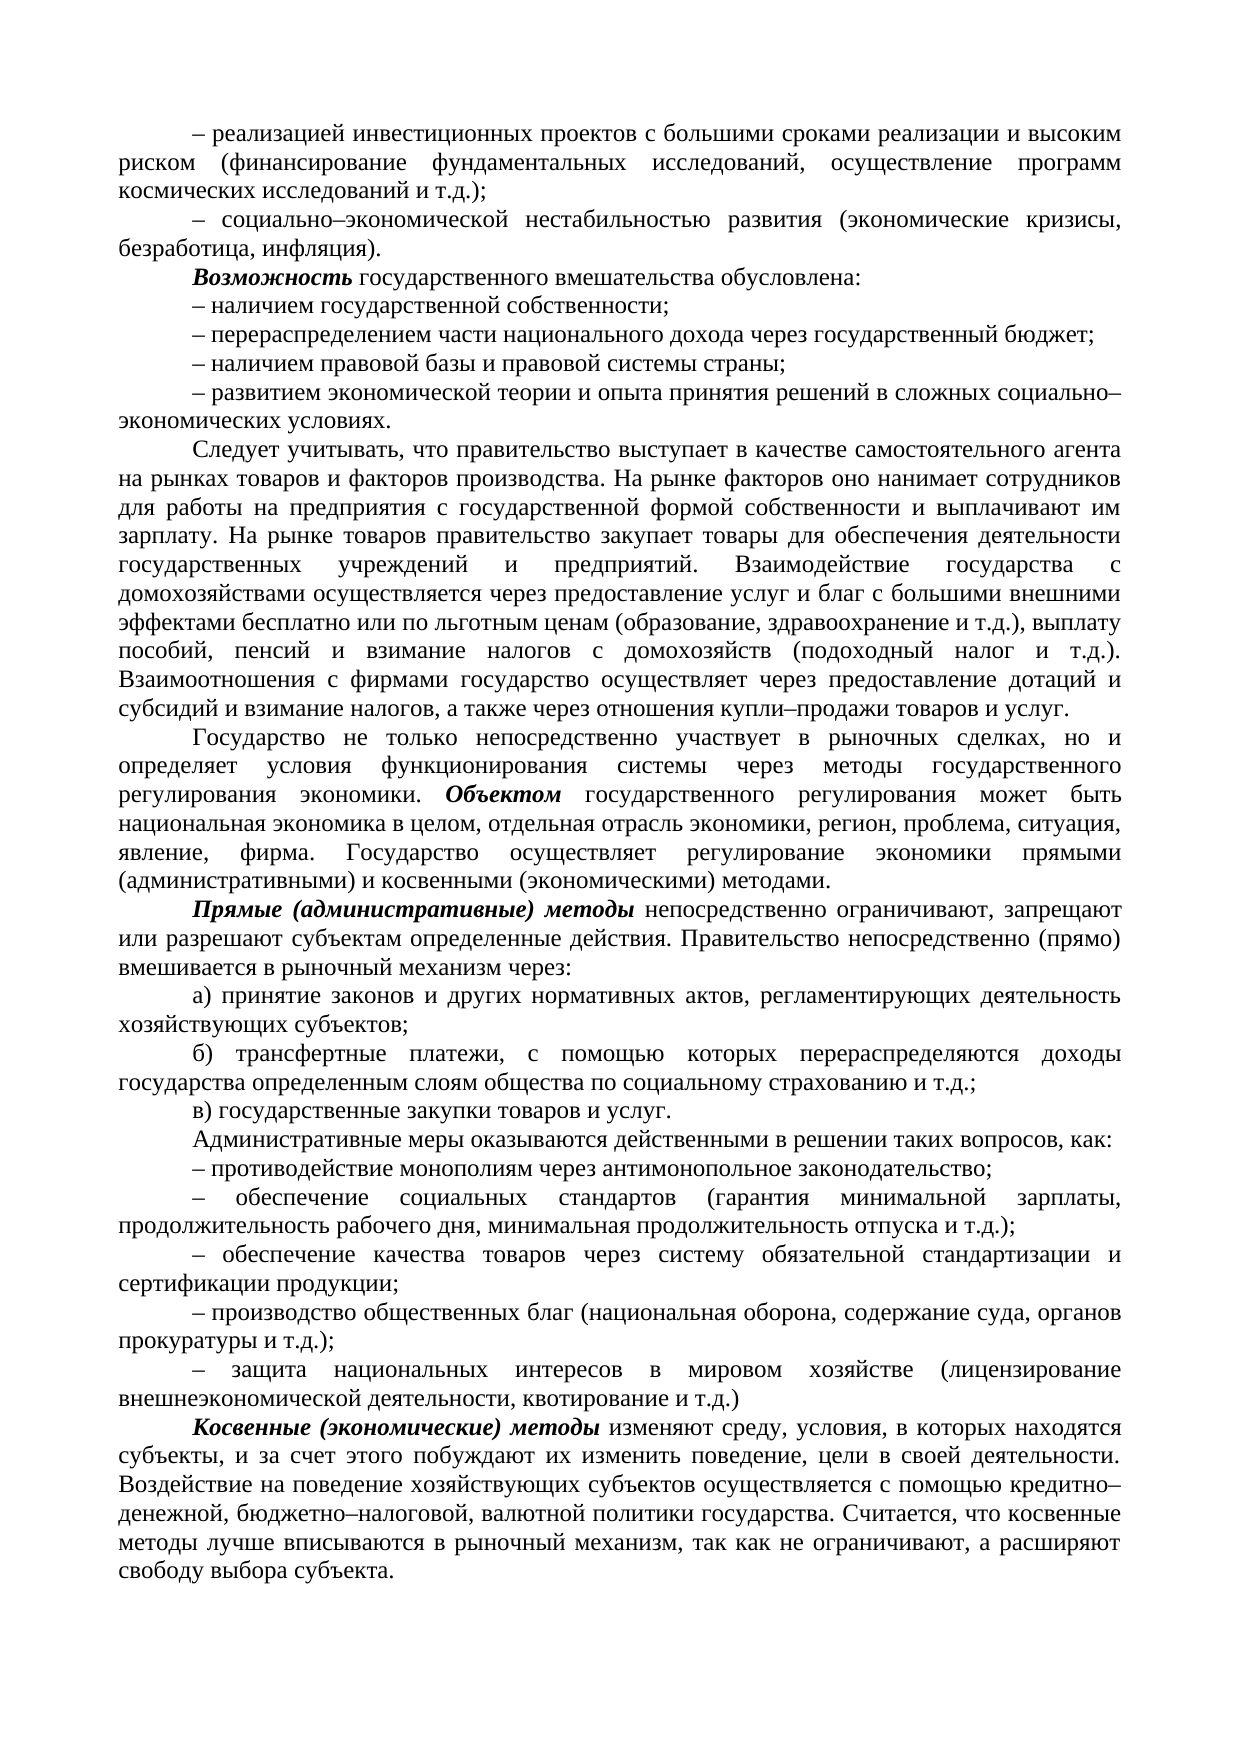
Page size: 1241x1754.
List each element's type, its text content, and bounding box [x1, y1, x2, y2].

text Административные меры оказываются действенными в решении таких вопросов, как: [118, 1124, 1122, 1153]
text – противодействие монополиям через антимонопольное законодательство; [118, 1153, 1122, 1182]
text – перераспределением части национального дохода через государственный бюджет; [118, 319, 1122, 348]
text б) трансфертные платежи, с помощью которых перераспределяются доходы государства определенным слоям общества по социальному страхованию и т.д.; [118, 1038, 1122, 1096]
text Возможность государственного вмешательства обусловлена: [118, 262, 1122, 291]
text – обеспечение социальных стандартов (гарантия минимальной зарплаты, продолжительность рабочего дня, минимальная продолжительность отпуска и т.д.); [118, 1182, 1122, 1239]
text – защита национальных интересов в мировом хозяйстве (лицензирование внешнеэкономической деятельности, квотирование и т.д.) [118, 1354, 1122, 1412]
text Косвенные (экономические) методы изменяют среду, условия, в которых находятся субъекты, и за счет этого побуждают их изменить поведение, цели в своей деятельности. Воздействие на поведение хозяйствующих субъектов осуществляется с помощью кредитно–денежной, бюджетно–налоговой, валютной политики государства. Считается, что косвенные методы лучше вписываются в рыночный механизм, так как не ограничивают, а расширяют свободу выбора субъекта. [118, 1412, 1122, 1584]
text Государство не только непосредственно участвует в рыночных сделках, но и определяет условия функционирования системы через методы государственного регулирования экономики. Объектом государственного регулирования может быть национальная экономика в целом, отдельная отрасль экономики, регион, проблема, ситуация, явление, фирма. Государство осуществляет регулирование экономики прямыми (административными) и косвенными (экономическими) методами. [118, 722, 1122, 894]
text Прямые (административные) методы непосредственно ограничивают, запрещают или разрешают субъектам определенные действия. Правительство непосредственно (прямо) вмешивается в рыночный механизм через: [118, 894, 1122, 981]
text а) принятие законов и других нормативных актов, регламентирующих деятельность хозяйствующих субъектов; [118, 981, 1122, 1038]
text – производство общественных благ (национальная оборона, содержание суда, органов прокуратуры и т.д.); [118, 1297, 1122, 1354]
text – реализацией инвестиционных проектов с большими сроками реализации и высоким риском (финансирование фундаментальных исследований, осуществление программ космических исследований и т.д.); [118, 118, 1122, 204]
text – социально–экономической нестабильностью развития (экономические кризисы, безработица, инфляция). [118, 204, 1122, 262]
text – наличием государственной собственности; [118, 291, 1122, 319]
text – обеспечение качества товаров через систему обязательной стандартизации и сертификации продукции; [118, 1239, 1122, 1297]
text в) государственные закупки товаров и услуг. [118, 1096, 1122, 1124]
text Следует учитывать, что правительство выступает в качестве самостоятельного агента на рынках товаров и факторов производства. На рынке факторов оно нанимает сотрудников для работы на предприятия с государственной формой собственности и выплачивают им зарплату. На рынке товаров правительство закупает товары для обеспечения деятельности государственных учреждений и предприятий. Взаимодействие государства с домохозяйствами осуществляется через предоставление услуг и благ с большими внешними эффектами бесплатно или по льготным ценам (образование, здравоохранение и т.д.), выплату пособий, пенсий и взимание налогов с домохозяйств (подоходный налог и т.д.). Взаимоотношения с фирмами государство осуществляет через предоставление дотаций и субсидий и взимание налогов, а также через отношения купли–продажи товаров и услуг. [118, 434, 1122, 722]
text – развитием экономической теории и опыта принятия решений в сложных социально–экономических условиях. [118, 377, 1122, 434]
text – наличием правовой базы и правовой системы страны; [118, 348, 1122, 377]
